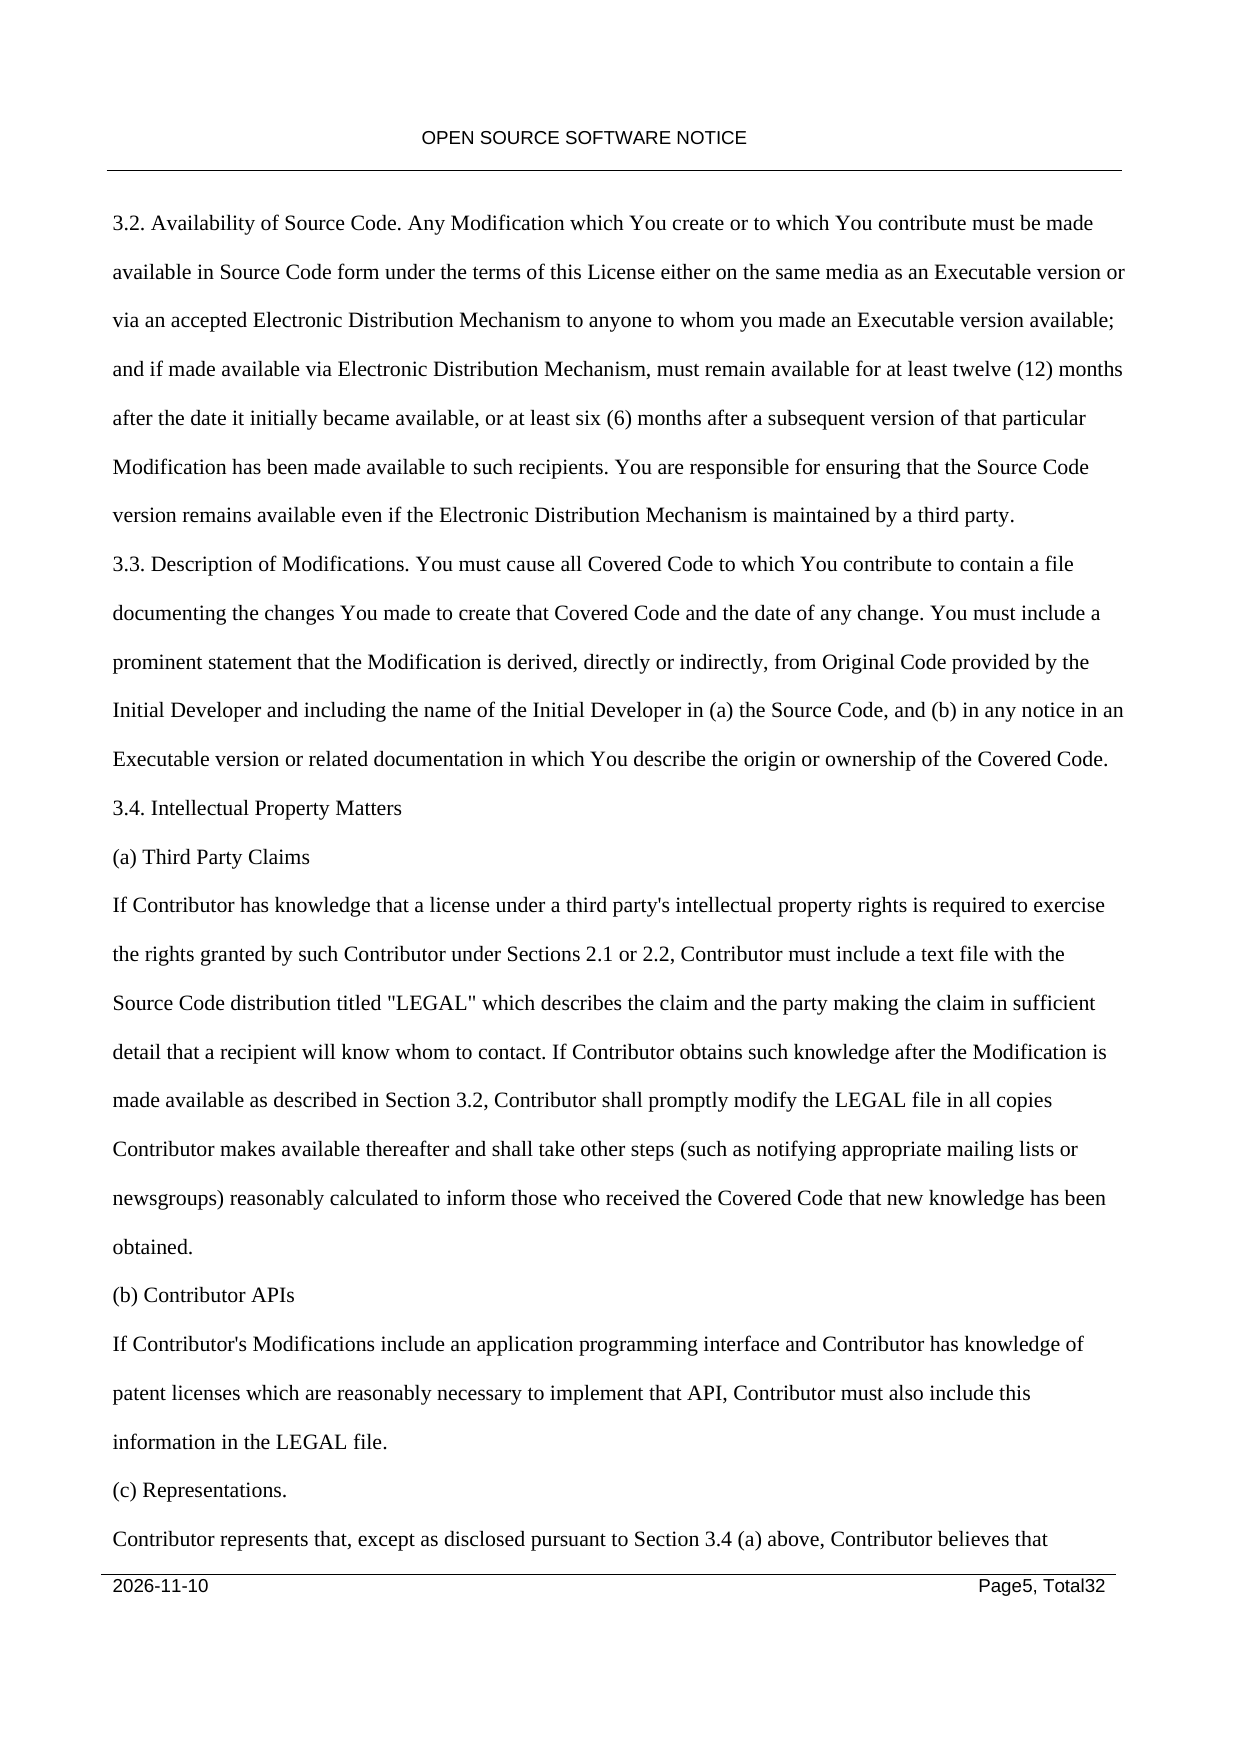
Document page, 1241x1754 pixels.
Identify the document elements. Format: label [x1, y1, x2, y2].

text [112, 206, 1128, 1555]
